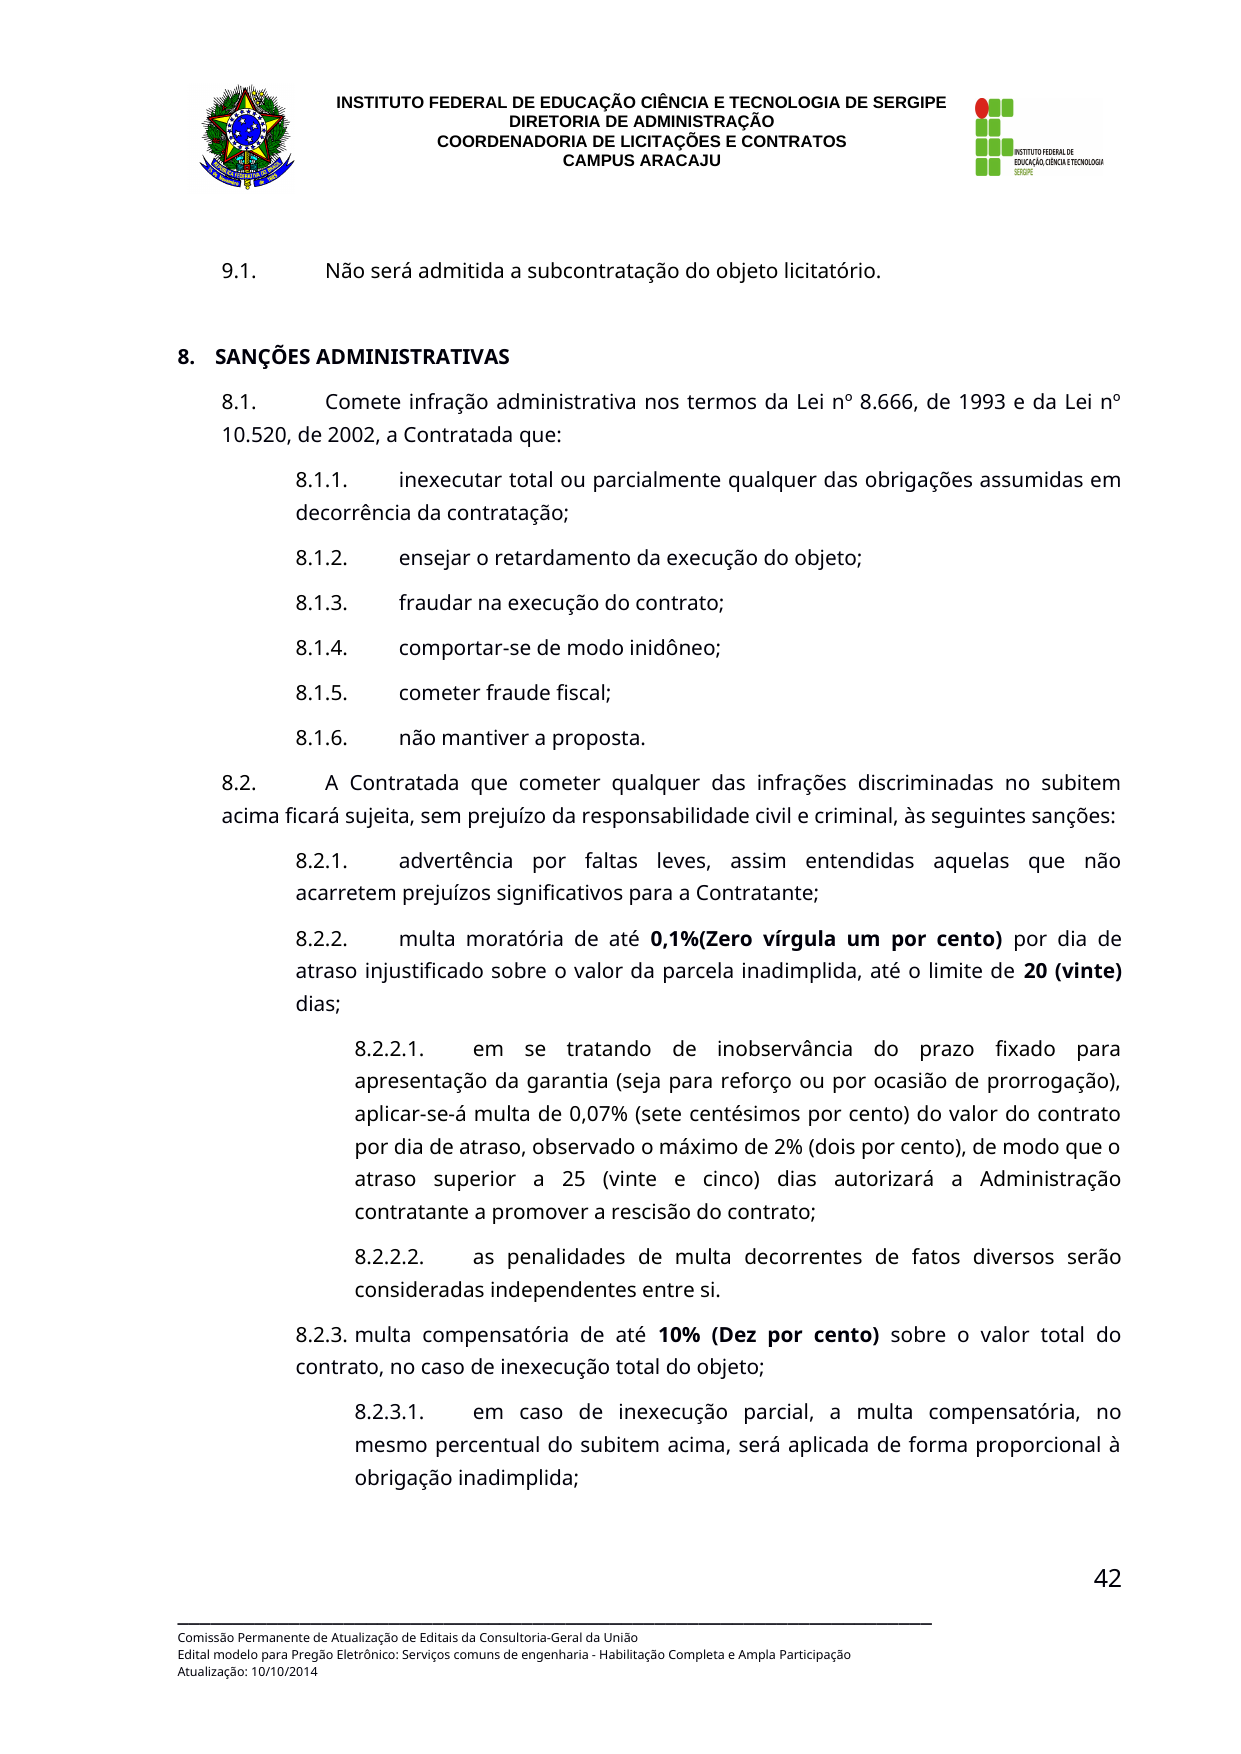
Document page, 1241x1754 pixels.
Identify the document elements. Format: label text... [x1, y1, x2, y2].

picture [975, 98, 1104, 176]
list multa moratória de até 0,1%(Zero vírgula um por cento) por dia de atraso injustificado sobre o valor da parcela inadimplida, até o limite de 20 (vinte) dias; [295, 924, 1122, 1017]
list multa compensatória de até 10% (Dez por cento) sobre o valor total do contrato, no caso de inexecução total do objeto; [295, 1320, 1122, 1381]
list SANÇÕES ADMINISTRATIVAS [177, 342, 1124, 371]
list advertência por faltas leves, assim entendidas aquelas que não acarretem prejuízos significativos para a Contratante; [295, 846, 1122, 907]
list comportar-se de modo inidôneo; [295, 633, 1122, 661]
picture [187, 83, 296, 194]
list Comete infração administrativa nos termos da Lei nº 8.666, de 1993 e da Lei nº 10.520, de 2002, a Contratada que: [221, 387, 1122, 448]
list em se tratando de inobservância do prazo fixado para apresentação da garantia (seja para reforço ou por ocasião de prorrogação), aplicar-se-á multa de 0,07% (sete centésimos por cento) do valor do contrato por dia de atraso, observado o máximo de 2% (dois por cento), de modo que o atraso superior a 25 (vinte e cinco) dias autorizará a Administração contratante a promover a rescisão do contrato; [354, 1034, 1122, 1225]
list fraudar na execução do contrato; [295, 588, 1122, 616]
list cometer fraude fiscal; [295, 678, 1122, 706]
list ensejar o retardamento da execução do objeto; [295, 543, 1122, 571]
list em caso de inexecução parcial, a multa compensatória, no mesmo percentual do subitem acima, será aplicada de forma proporcional à obrigação inadimplida; [354, 1397, 1122, 1491]
list Não será admitida a subcontratação do objeto licitatório. [221, 256, 1122, 284]
list inexecutar total ou parcialmente qualquer das obrigações assumidas em decorrência da contratação; [295, 465, 1122, 526]
list A Contratada que cometer qualquer das infrações discriminadas no subitem acima ficará sujeita, sem prejuízo da responsabilidade civil e criminal, às seguintes sanções: [221, 768, 1122, 829]
list as penalidades de multa decorrentes de fatos diversos serão consideradas independentes entre si. [354, 1242, 1122, 1303]
list não mantiver a proposta. [295, 723, 1122, 752]
